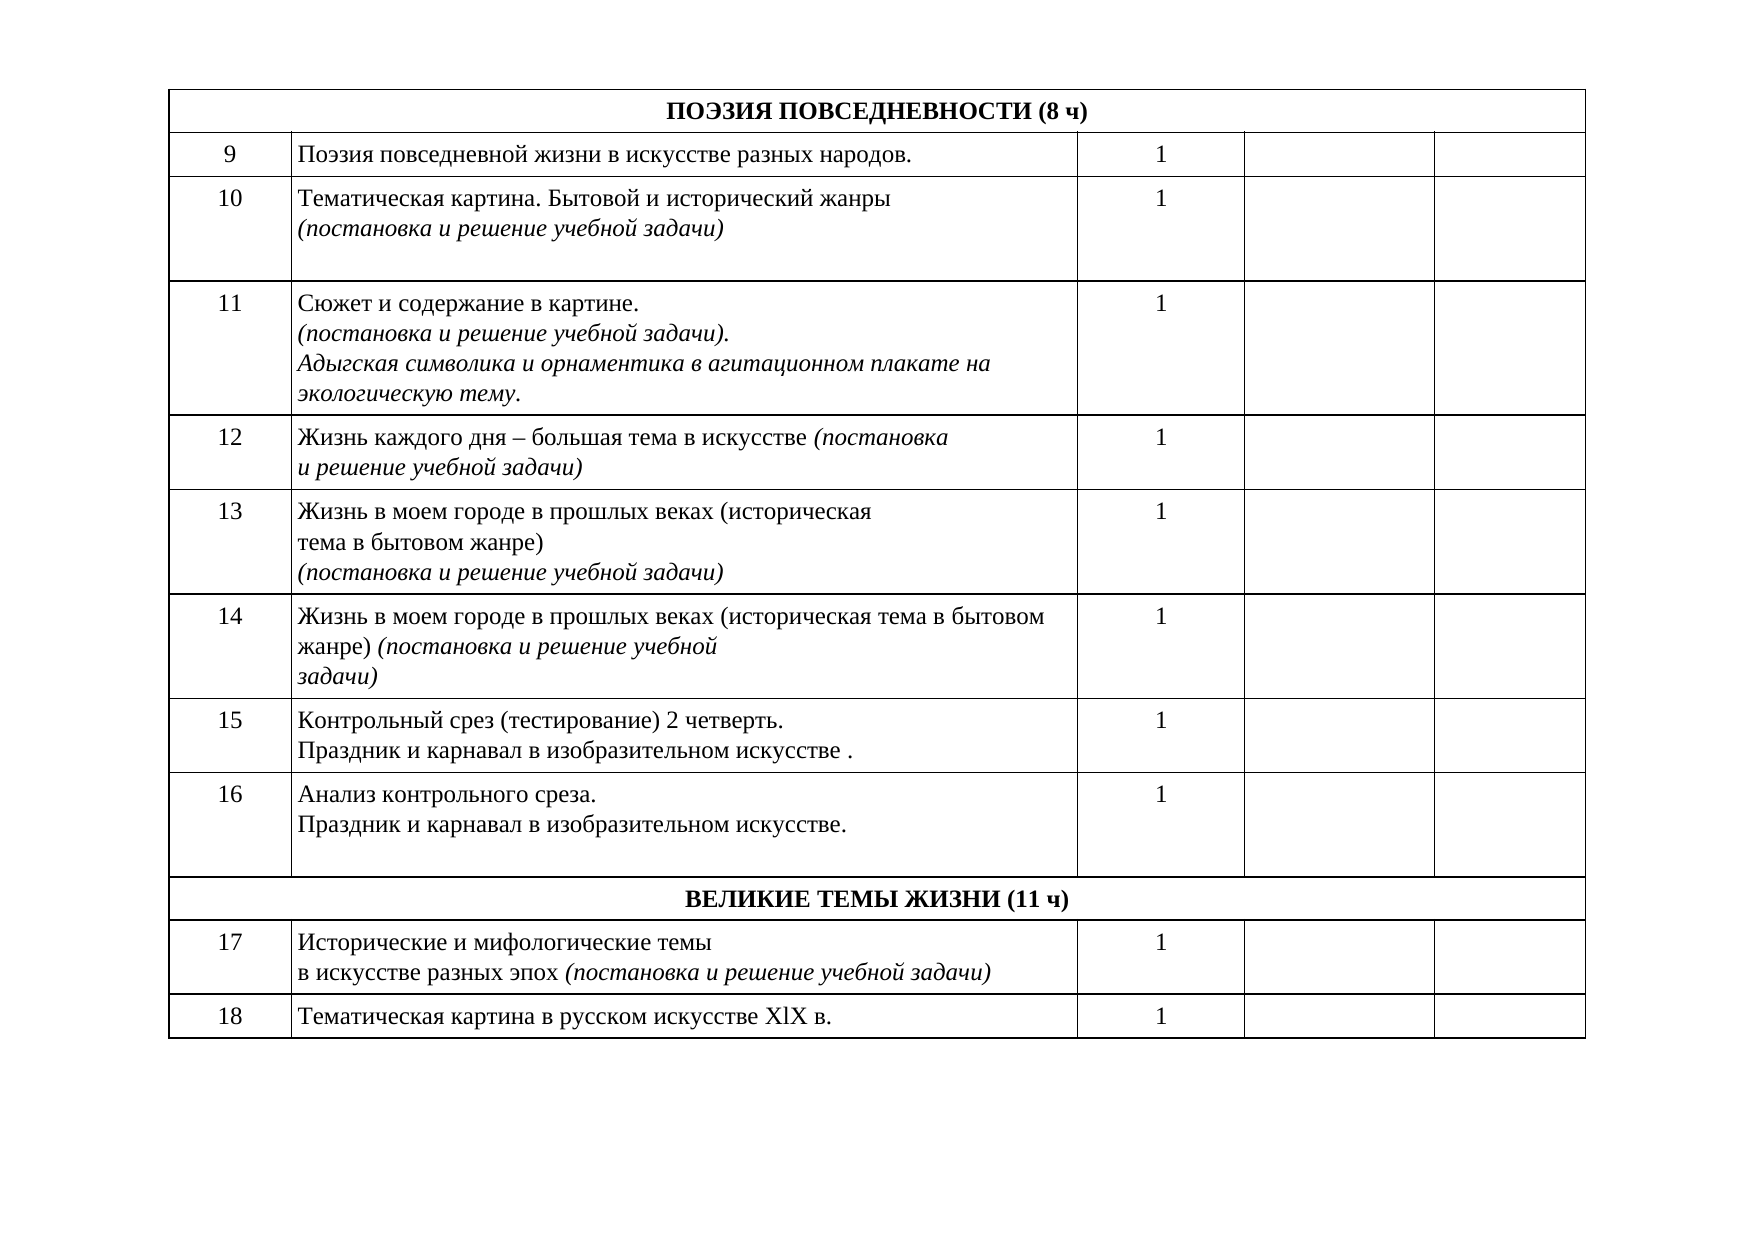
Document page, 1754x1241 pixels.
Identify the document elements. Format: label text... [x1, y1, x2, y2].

table_cell [1435, 177, 1585, 280]
table_cell 1 [1078, 595, 1244, 697]
table_cell 18 [170, 995, 291, 1037]
table_cell 1 [1078, 773, 1244, 876]
table_cell [1435, 699, 1585, 772]
table_cell 1 [1078, 995, 1244, 1037]
table_cell 1 [1078, 699, 1244, 772]
table_cell 10 [170, 177, 291, 280]
table_cell Исторические и мифологические темы в искусстве разных эпох (постановка и решение учебной задачи) [292, 921, 1077, 993]
table_cell Сюжет и содержание в картине. (постановка и решение учебной задачи). Адыгская символика и орнаментика в агитационном плакате на экологическую тему. [292, 282, 1077, 414]
table_cell [1435, 921, 1585, 993]
table_cell Тематическая картина. Бытовой и исторический жанры (постановка и решение учебной задачи) [292, 177, 1077, 280]
table_cell [1245, 995, 1434, 1037]
table_cell [1245, 595, 1434, 697]
table_cell Жизнь в моем городе в прошлых веках (историческая тема в бытовом жанре) (постановка и решение учебной задачи) [292, 490, 1077, 593]
table_cell 11 [170, 282, 291, 414]
table_cell Жизнь в моем городе в прошлых веках (историческая тема в бытовом жанре) (постановка и решение учебной задачи) [292, 595, 1077, 697]
table_cell [1435, 282, 1585, 414]
table_cell [1435, 995, 1585, 1037]
table_cell [1245, 282, 1434, 414]
table_cell 17 [170, 921, 291, 993]
table_cell Поэзия повседневной жизни в искусстве разных народов. [292, 133, 1077, 176]
table_cell 14 [170, 595, 291, 697]
table_cell 1 [1078, 416, 1244, 489]
table_cell [1245, 921, 1434, 993]
table_cell 15 [170, 699, 291, 772]
table_cell Жизнь каждого дня – большая тема в искусстве (постановка и решение учебной задачи) [292, 416, 1077, 489]
table_cell 1 [1078, 921, 1244, 993]
table_cell [1245, 133, 1434, 176]
table_cell 1 [1078, 490, 1244, 593]
table_cell Анализ контрольного среза. Праздник и карнавал в изобразительном искусстве. [292, 773, 1077, 876]
table_cell [1435, 773, 1585, 876]
table_cell ВЕЛИКИЕ ТЕМЫ ЖИЗНИ (11 ч) [170, 878, 1585, 919]
table_cell 16 [170, 773, 291, 876]
table_cell [1245, 177, 1434, 280]
table_cell 1 [1078, 133, 1244, 176]
table_cell [1435, 416, 1585, 489]
table_cell [1245, 773, 1434, 876]
table_cell Контрольный срез (тестирование) 2 четверть. Праздник и карнавал в изобразительном искусстве . [292, 699, 1077, 772]
table_cell 12 [170, 416, 291, 489]
table_cell 1 [1078, 282, 1244, 414]
table_cell [1245, 490, 1434, 593]
table_cell [1435, 490, 1585, 593]
table_cell [1435, 595, 1585, 697]
table_cell 13 [170, 490, 291, 593]
table_cell 1 [1078, 177, 1244, 280]
table_cell 9 [170, 133, 291, 176]
table_cell [1245, 416, 1434, 489]
table_cell [1435, 133, 1585, 176]
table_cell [292, 995, 1077, 1037]
table_cell ПОЭЗИЯ ПОВСЕДНЕВНОСТИ (8 ч) [170, 90, 1585, 131]
table_cell [1245, 699, 1434, 772]
